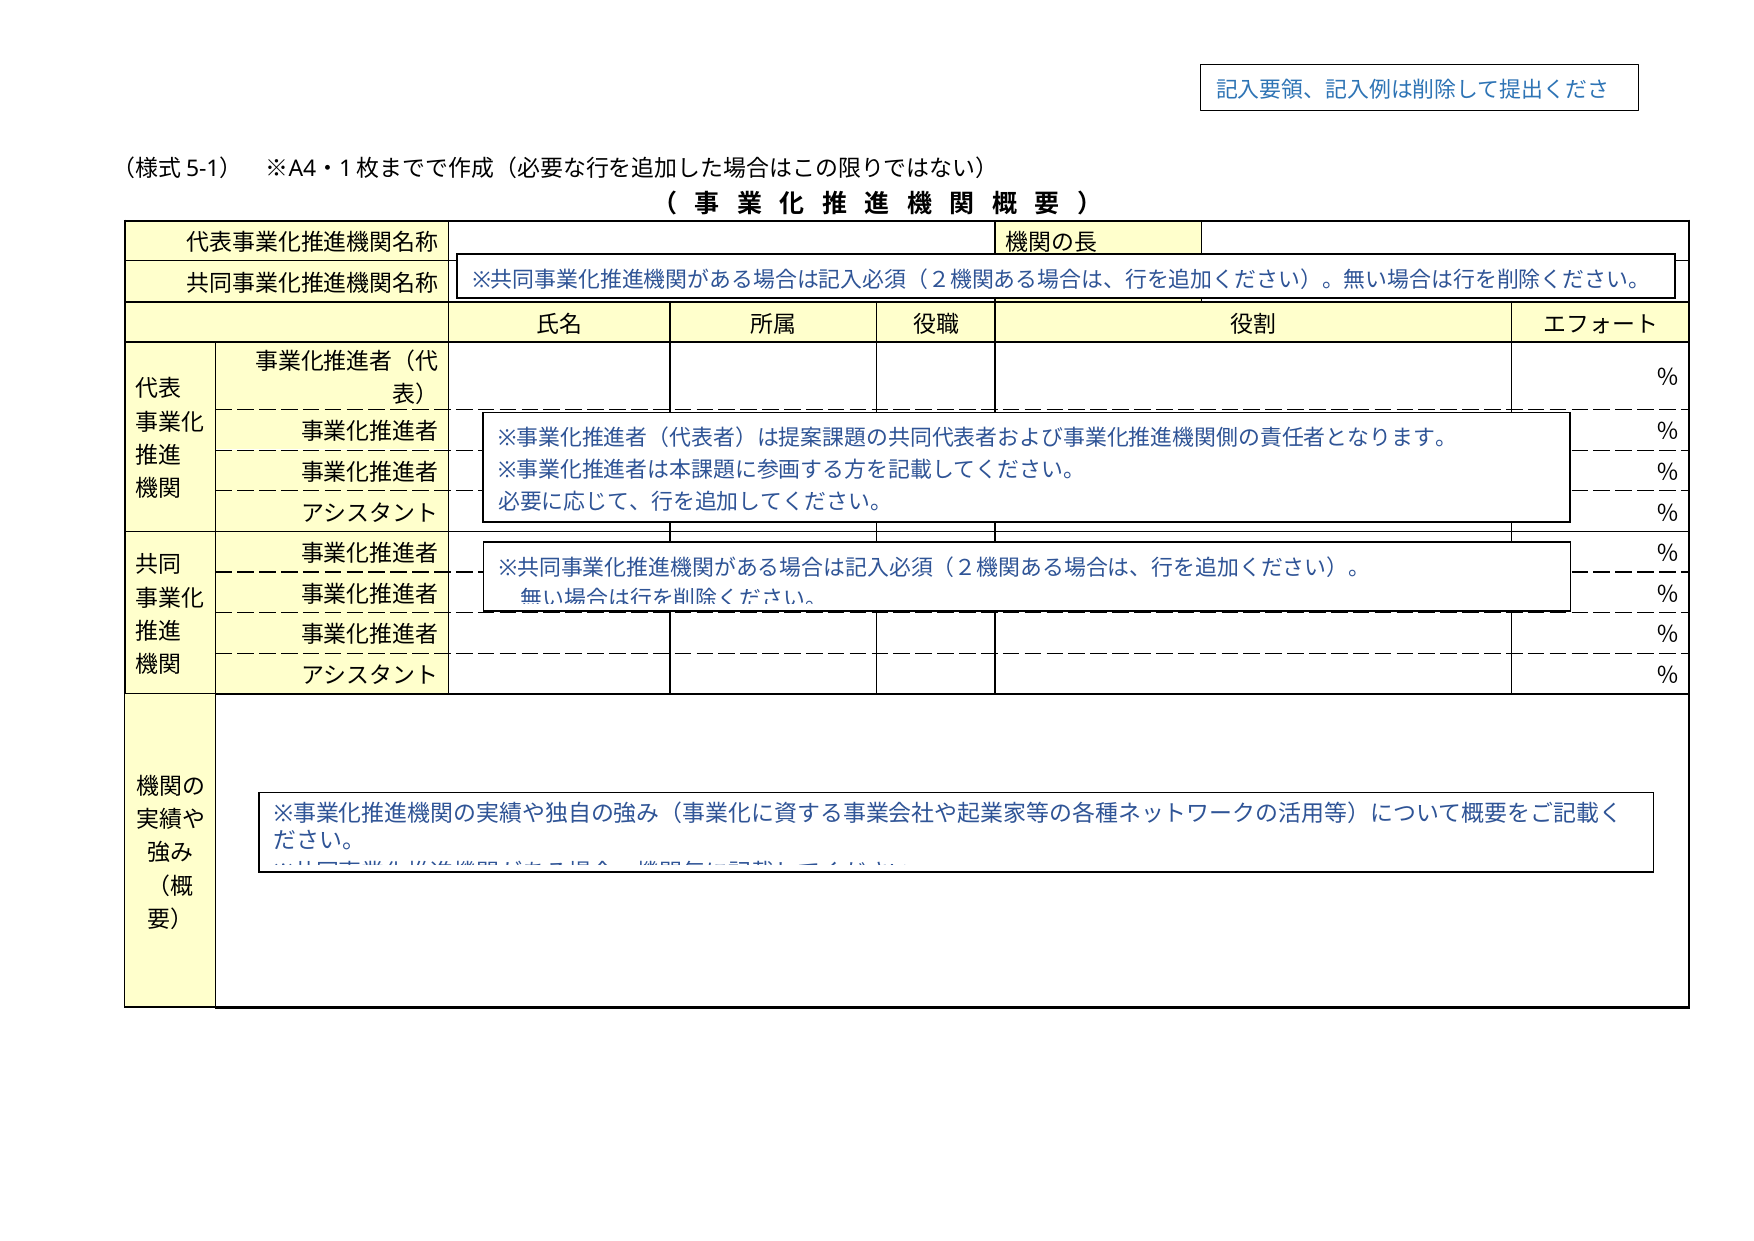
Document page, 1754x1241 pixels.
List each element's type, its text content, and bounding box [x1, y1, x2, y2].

table_cell [877, 523, 994, 531]
table_header 機関の長 [996, 222, 1201, 253]
table_cell [449, 612, 669, 653]
table_header 代表事業化推進機関名称 [126, 222, 448, 260]
table_cell アシスタント [216, 653, 448, 693]
table_cell [877, 612, 994, 653]
table_cell [449, 343, 669, 409]
table_cell [996, 343, 1511, 409]
table_cell [449, 409, 669, 449]
table_cell [216, 695, 1688, 1006]
table_cell [671, 653, 876, 693]
table_cell [877, 532, 994, 541]
table_cell [996, 612, 1511, 653]
table_cell [996, 653, 1511, 693]
table_cell 事業化推進者 [216, 450, 448, 490]
table_cell [877, 653, 994, 693]
table_cell [671, 523, 876, 531]
table_header [1202, 222, 1688, 260]
table_header [449, 222, 994, 260]
table_cell 機関の実績や強み（概要） [125, 694, 215, 1006]
table_cell [449, 450, 482, 490]
table_cell [996, 532, 1511, 541]
table_cell [449, 532, 669, 571]
table_cell ％ [1512, 532, 1688, 571]
table_cell ％ [1512, 409, 1688, 449]
table_cell [671, 612, 876, 653]
table_cell ％ [1512, 490, 1688, 531]
table_cell [996, 523, 1511, 531]
table_cell ％ [1571, 571, 1688, 612]
table_cell ％ [1571, 450, 1688, 490]
table_cell [449, 571, 483, 612]
table_cell 事業化推進者（代表） [216, 343, 448, 409]
table_cell ％ [1512, 612, 1688, 653]
table_cell 代表 事業化推進 機関 [126, 343, 215, 531]
table_cell アシスタント [216, 490, 448, 531]
text （事業化推進機関概要） [112, 183, 1641, 219]
table_cell [449, 490, 669, 531]
table_cell 事業化推進者 [216, 532, 448, 571]
table_cell [877, 343, 994, 409]
table_cell [671, 532, 876, 541]
table_cell [449, 261, 994, 301]
text （様式5-1） ※A4・1枚までで作成（必要な行を追加した場合はこの限りではない） [112, 150, 1641, 183]
table_cell 役職 [877, 303, 994, 341]
table_cell 事業化推進者 [216, 409, 448, 449]
table_cell 役割 [996, 303, 1511, 341]
table_cell 共同事業化推進機関名称 [126, 261, 448, 301]
table_cell 氏名 [449, 303, 669, 341]
table_cell [1202, 261, 1688, 301]
table_cell 事業化推進者 [216, 612, 448, 653]
table_cell [449, 653, 669, 693]
table_cell 事業化推進者 [216, 571, 448, 612]
table_cell [671, 343, 876, 409]
table_cell 共同 事業化推進 機関 [126, 532, 215, 693]
table_cell 所属 [671, 303, 876, 341]
table_cell ％ [1512, 653, 1688, 693]
table_cell エフォート [1512, 303, 1688, 341]
table_cell ％ [1512, 343, 1688, 409]
table_cell [126, 303, 448, 341]
